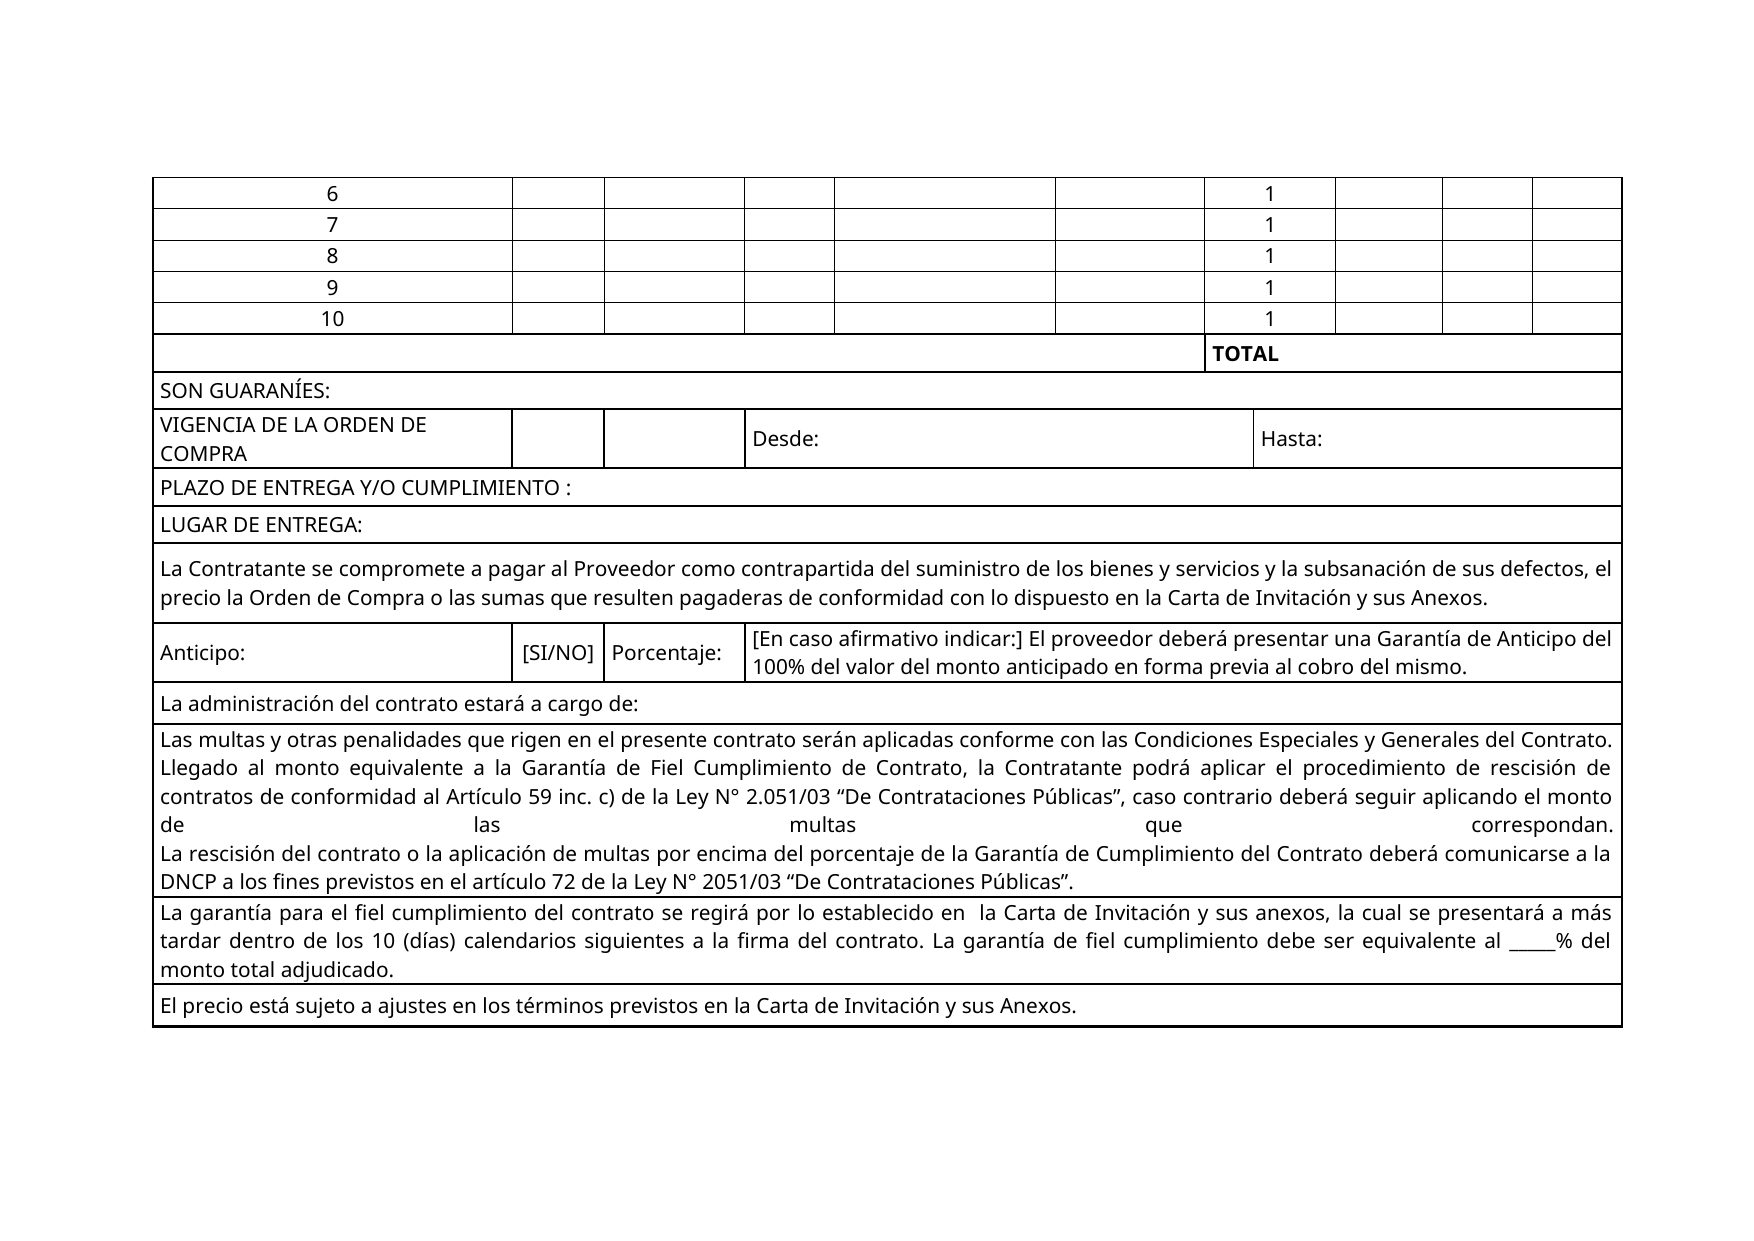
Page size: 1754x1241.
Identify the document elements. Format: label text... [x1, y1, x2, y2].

table_cell [1533, 178, 1621, 208]
table_cell Anticipo: [154, 624, 511, 681]
table_cell [513, 272, 604, 302]
table_cell [745, 178, 834, 208]
table_cell La garantía para el fiel cumplimiento del contrato se regirá por lo establecido en la Carta de Invitación y sus anexos, la cual se presentará a más tardar dentro de los 10 (días) calendarios siguientes a la firma del contrato. La garantía de fiel cumplimiento debe ser equivalente al _____% del monto total adjudicado. [154, 898, 1621, 983]
table_cell [513, 178, 604, 208]
table_cell [1533, 209, 1621, 239]
table_cell [745, 303, 834, 333]
table_cell [513, 241, 604, 271]
table_cell 9 [154, 272, 512, 302]
table_cell [605, 209, 744, 239]
table_cell [1056, 241, 1204, 271]
table_cell Las multas y otras penalidades que rigen en el presente contrato serán aplicadas conforme con las Condiciones Especiales y Generales del Contrato. Llegado al monto equivalente a la Garantía de Fiel Cumplimiento de Contrato, la Contratante podrá aplicar el procedimiento de rescisión de contratos de conformidad al Artículo 59 inc. c) de la Ley N° 2.051/03 “De Contrataciones Públicas”, caso contrario deberá seguir aplicando el monto de las multas que correspondan. La rescisión del contrato o la aplicación de multas por encima del porcentaje de la Garantía de Cumplimiento del Contrato deberá comunicarse a la DNCP a los fines previstos en el artículo 72 de la Ley N° 2051/03 “De Contrataciones Públicas”. [154, 725, 1621, 896]
table_cell [835, 209, 1055, 239]
table_cell [1533, 303, 1621, 333]
table_cell La Contratante se compromete a pagar al Proveedor como contrapartida del suministro de los bienes y servicios y la subsanación de sus defectos, el precio la Orden de Compra o las sumas que resulten pagaderas de conformidad con lo dispuesto en la Carta de Invitación y sus Anexos. [154, 544, 1621, 622]
table_cell El precio está sujeto a ajustes en los términos previstos en la Carta de Invitación y sus Anexos. [154, 985, 1621, 1025]
table_cell PLAZO DE ENTREGA Y/O CUMPLIMIENTO : [154, 469, 1621, 505]
table_cell Hasta: [1254, 410, 1621, 467]
table_cell [1336, 241, 1442, 271]
table_cell [605, 410, 744, 467]
table_cell [1533, 241, 1621, 271]
table_cell La administración del contrato estará a cargo de: [154, 683, 1621, 723]
table_cell [605, 241, 744, 271]
table_cell 1 [1205, 303, 1335, 333]
table_cell [1443, 335, 1621, 371]
table_cell 1 [1205, 241, 1335, 271]
table_cell 8 [154, 241, 512, 271]
table_cell [513, 209, 604, 239]
table_cell [745, 272, 834, 302]
table_cell [1443, 241, 1532, 271]
table_cell [1056, 209, 1204, 239]
table_cell TOTAL [1206, 335, 1442, 371]
table_cell [513, 410, 603, 467]
table_cell [154, 335, 1204, 371]
table_cell [513, 303, 604, 333]
table_cell [745, 209, 834, 239]
table_cell [1056, 178, 1204, 208]
table_cell 6 [154, 178, 512, 208]
table_cell [605, 272, 744, 302]
table_cell [1443, 272, 1532, 302]
table_cell [604, 373, 1621, 408]
table_cell [835, 272, 1055, 302]
table_cell [1056, 303, 1204, 333]
table_cell [1533, 272, 1621, 302]
table_cell [605, 178, 744, 208]
table_cell [835, 178, 1055, 208]
table_cell LUGAR DE ENTREGA: [154, 507, 1621, 542]
table_cell [1056, 272, 1204, 302]
table_cell VIGENCIA DE LA ORDEN DE COMPRA [154, 410, 511, 467]
table_cell [605, 303, 744, 333]
table_cell Porcentaje: [605, 624, 744, 681]
table_cell Desde: [746, 410, 1253, 467]
table_cell SON GUARANÍES: [154, 373, 604, 408]
table_cell [1336, 209, 1442, 239]
table_cell 7 [154, 209, 512, 239]
table_cell [1443, 209, 1532, 239]
table_cell [1336, 178, 1442, 208]
table_cell [835, 303, 1055, 333]
table_cell [745, 241, 834, 271]
table_cell [835, 241, 1055, 271]
table_cell [1336, 303, 1442, 333]
table_cell 1 [1205, 272, 1335, 302]
table_cell [1443, 178, 1532, 208]
table_cell 1 [1205, 209, 1335, 239]
table_cell 1 [1205, 178, 1335, 208]
table_cell [SI/NO] [513, 624, 603, 681]
table_cell [1443, 303, 1532, 333]
table_cell 10 [154, 303, 512, 333]
table_cell [1336, 272, 1442, 302]
table_cell [En caso afirmativo indicar:] El proveedor deberá presentar una Garantía de Anticipo del 100% del valor del monto anticipado en forma previa al cobro del mismo. [746, 624, 1621, 681]
